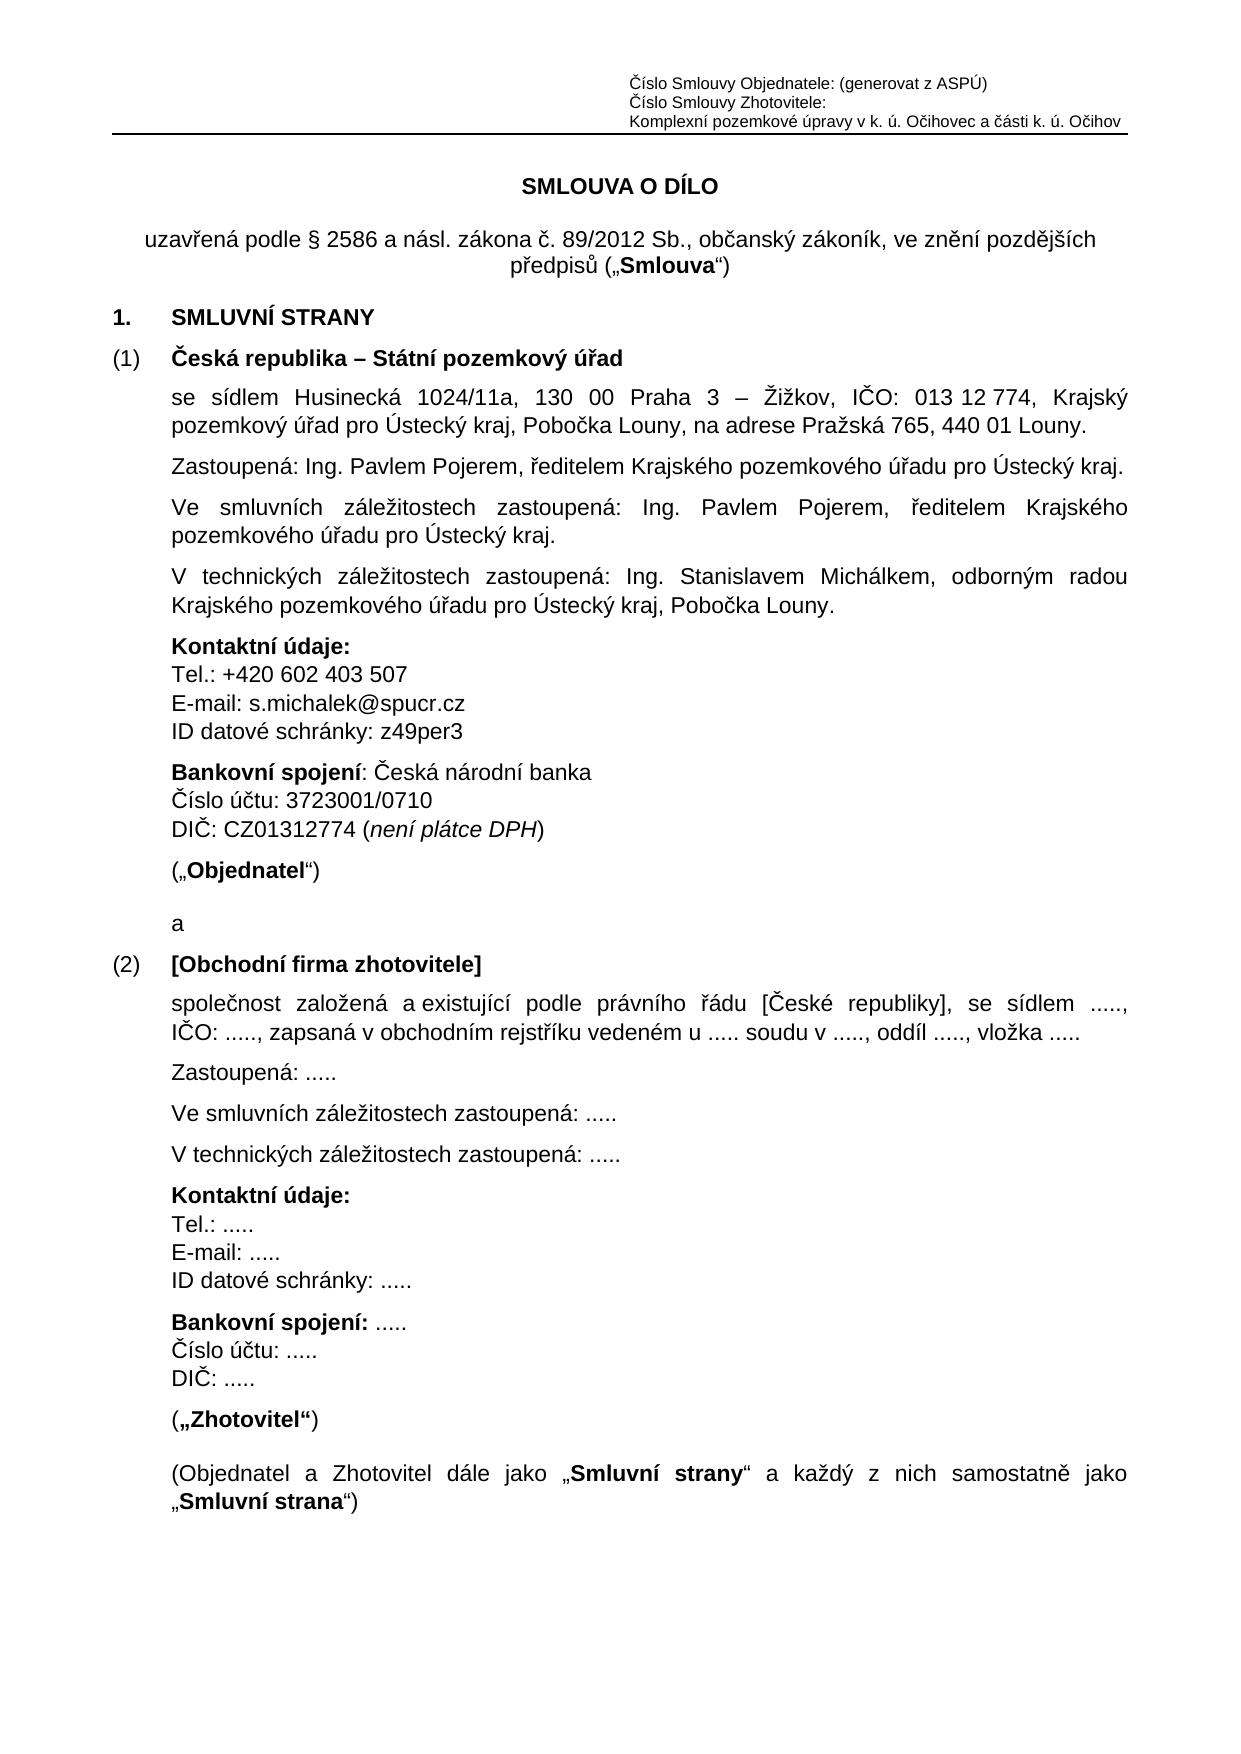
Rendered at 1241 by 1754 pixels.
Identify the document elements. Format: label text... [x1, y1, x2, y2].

text Bankovní spojení: ..... [171, 1308, 1128, 1335]
text (Objednatel a Zhotovitel dále jako „Smluvní strany“ a každý z nich samostatně jako „Smluvní strana“) [171, 1460, 1128, 1514]
text Ve smluvních záležitostech zastoupená: Ing. Pavlem Pojerem, ředitelem Krajského pozemkového úřadu pro Ústecký kraj. [171, 494, 1128, 549]
text Zastoupená: ..... [171, 1059, 1128, 1086]
text společnost založená a existující podle právního řádu [České republiky], se sídlem ....., IČO: ....., zapsaná v obchodním rejstříku vedeném u ..... soudu v ....., oddíl ....., vložka ..... [171, 990, 1128, 1045]
text Tel.: ..... [171, 1211, 1128, 1237]
text Číslo účtu: ..... [171, 1337, 1128, 1363]
text V technických záležitostech zastoupená: ..... [171, 1141, 1128, 1168]
text Bankovní spojení: Česká národní banka [171, 759, 1128, 785]
text („Objednatel“) [171, 857, 980, 883]
text ID datové schránky: ..... [171, 1267, 1128, 1294]
text V technických záležitostech zastoupená: Ing. Stanislavem Michálkem, odborným radou Krajského pozemkového úřadu pro Ústecký kraj, Pobočka Louny. [171, 563, 1128, 618]
list Česká republika – Státní pozemkový úřad [112, 345, 1128, 371]
text E-mail: ..... [171, 1239, 1128, 1265]
text a [171, 910, 1128, 937]
text Číslo účtu: 3723001/0710 [171, 787, 980, 814]
title SMLOUVA O DÍLO [112, 173, 1128, 199]
text („Zhotovitel“) [171, 1406, 1128, 1433]
subtitle SMLUVNÍ STRANY [112, 304, 1128, 330]
text DIČ: CZ01312774 (není plátce DPH) [171, 816, 980, 842]
text Ve smluvních záležitostech zastoupená: ..... [171, 1100, 1128, 1127]
text Kontaktní údaje: [171, 1182, 1128, 1208]
text DIČ: ..... [171, 1365, 1128, 1392]
text E-mail: s.michalek@spucr.cz [171, 689, 1128, 716]
list [Obchodní firma zhotovitele] [112, 951, 1128, 977]
text Kontaktní údaje: [171, 633, 1128, 659]
text Tel.: +420 602 403 507 [171, 661, 1128, 687]
list uzavřená podle § 2586 a násl. zákona č. 89/2012 Sb., občanský zákoník, ve znění pozdějších předpisů („Smlouva“) [112, 226, 1128, 279]
text Zastoupená: Ing. Pavlem Pojerem, ředitelem Krajského pozemkového úřadu pro Ústecký kraj. [171, 453, 1128, 479]
text se sídlem Husinecká 1024/11a, 130 00 Praha 3 – Žižkov, IČO: 013 12 774, Krajský pozemkový úřad pro Ústecký kraj, Pobočka Louny, na adrese Pražská 765, 440 01 Louny. [171, 384, 1128, 438]
text ID datové schránky: z49per3 [171, 718, 980, 744]
